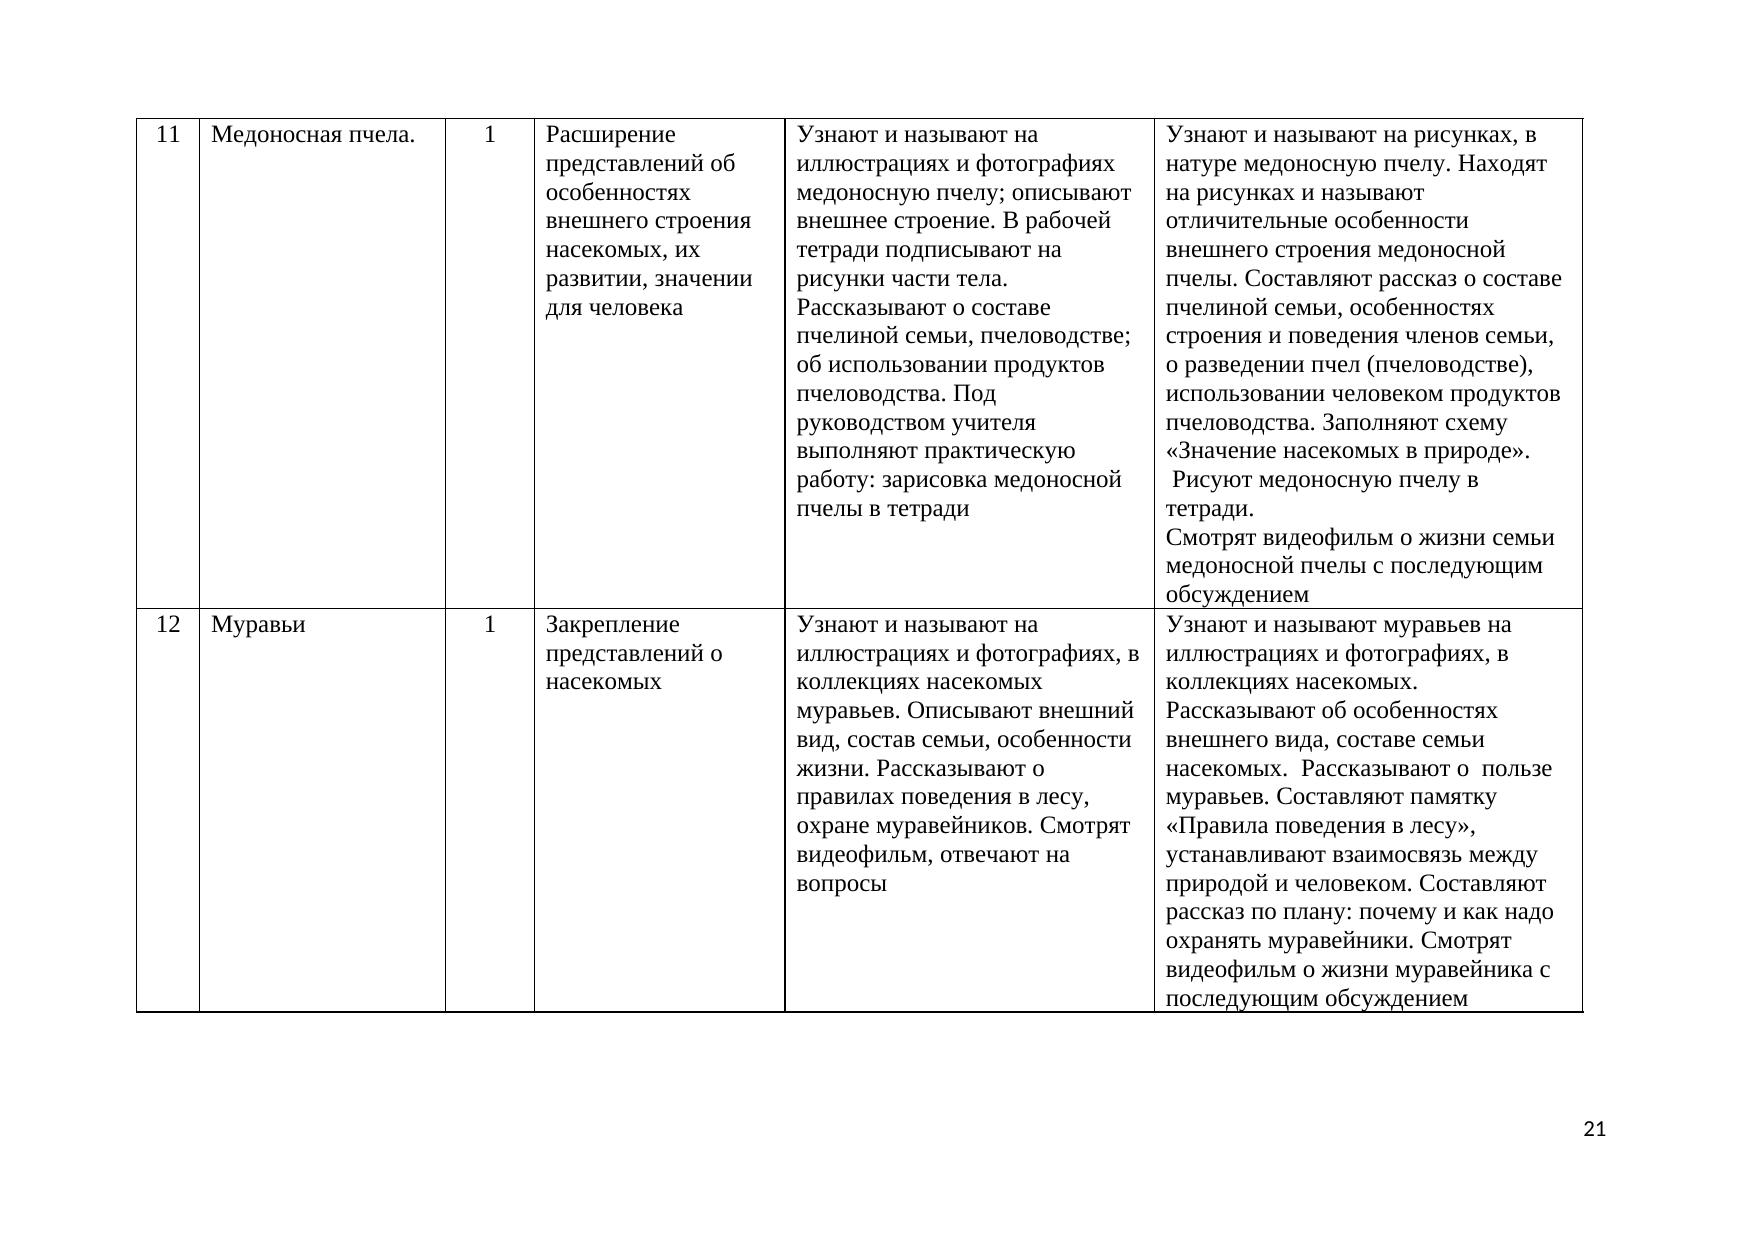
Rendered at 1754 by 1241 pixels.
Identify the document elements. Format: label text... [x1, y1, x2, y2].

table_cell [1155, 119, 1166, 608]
table_cell Закрепление представлений о насекомых [535, 609, 784, 1011]
table_cell 1 [446, 609, 534, 1011]
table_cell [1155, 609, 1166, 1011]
table_cell 12 [137, 609, 199, 1011]
table_cell 11 [137, 119, 199, 608]
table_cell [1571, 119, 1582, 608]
table_cell Узнают и называют на иллюстрациях и фотографиях, в коллекциях насекомых муравьев. Описывают внешний вид, состав семьи, особенности жизни. Рассказывают о правилах поведения в лесу, охране муравейников. Смотрят видеофильм, отвечают на вопросы [786, 609, 1154, 1011]
table_cell 1 [446, 119, 534, 608]
table_cell Расширение представлений об особенностях внешнего строения насекомых, их развитии, значении для человека [535, 119, 784, 608]
table_cell Узнают и называют на иллюстрациях и фотографиях медоносную пчелу; описывают внешнее строение. В рабочей тетради подписывают на рисунки части тела. Рассказывают о составе пчелиной семьи, пчеловодстве; об использовании продуктов пчеловодства. Под руководством учителя выполняют практическую работу: зарисовка медоносной пчелы в тетради [786, 119, 1154, 608]
table_cell Муравьи [200, 609, 445, 1011]
table_cell Медоносная пчела. [200, 119, 445, 608]
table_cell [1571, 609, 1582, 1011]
